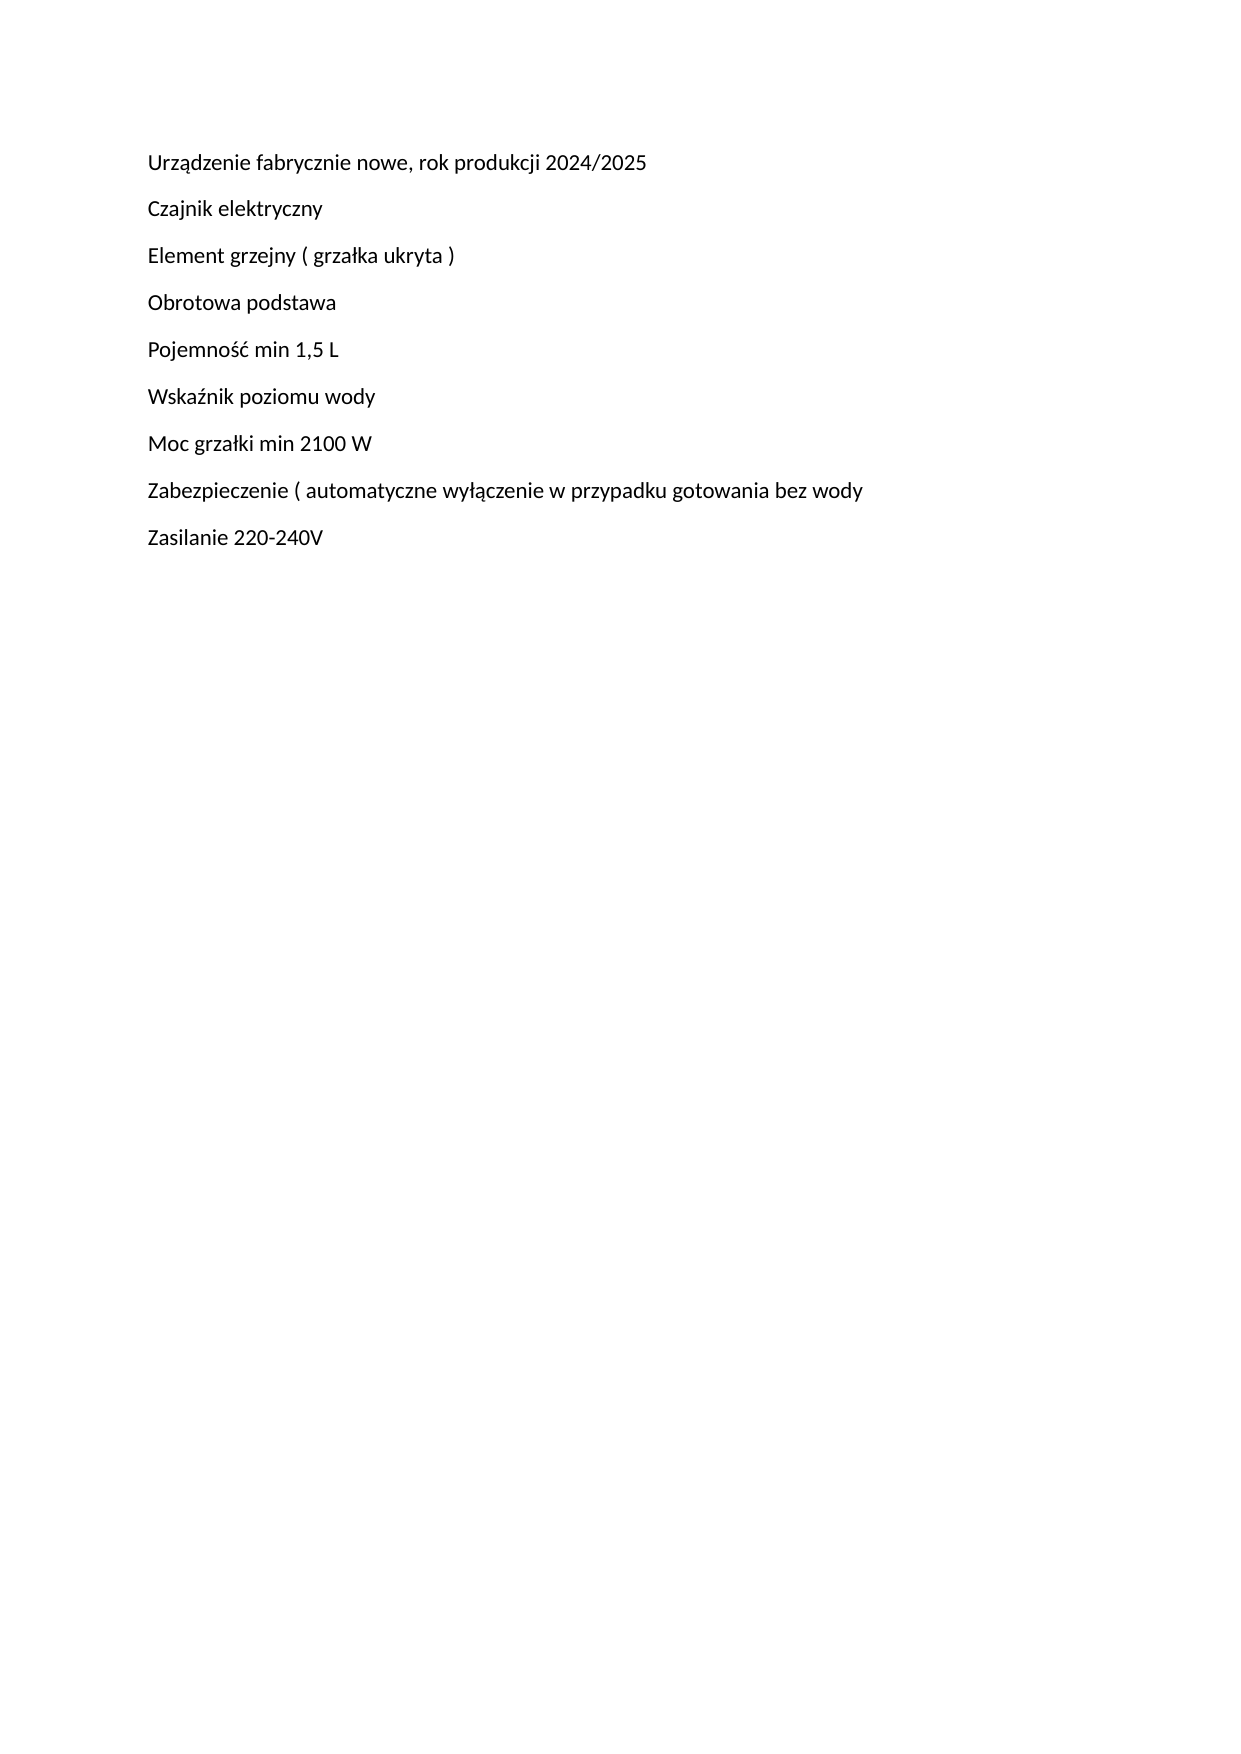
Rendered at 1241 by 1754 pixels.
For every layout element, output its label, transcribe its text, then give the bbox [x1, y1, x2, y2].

text Zasilanie 220-240V [148, 523, 1093, 551]
text Czajnik elektryczny [148, 194, 1093, 222]
text Moc grzałki min 2100 W [148, 429, 1093, 457]
text Urządzenie fabrycznie nowe, rok produkcji 2024/2025 [148, 148, 1093, 176]
text Obrotowa podstawa [148, 288, 1093, 316]
text Zabezpieczenie ( automatyczne wyłączenie w przypadku gotowania bez wody [148, 476, 1093, 504]
text Element grzejny ( grzałka ukryta ) [148, 241, 1093, 269]
text Pojemność min 1,5 L [148, 335, 1093, 363]
text Wskaźnik poziomu wody [148, 382, 1093, 410]
